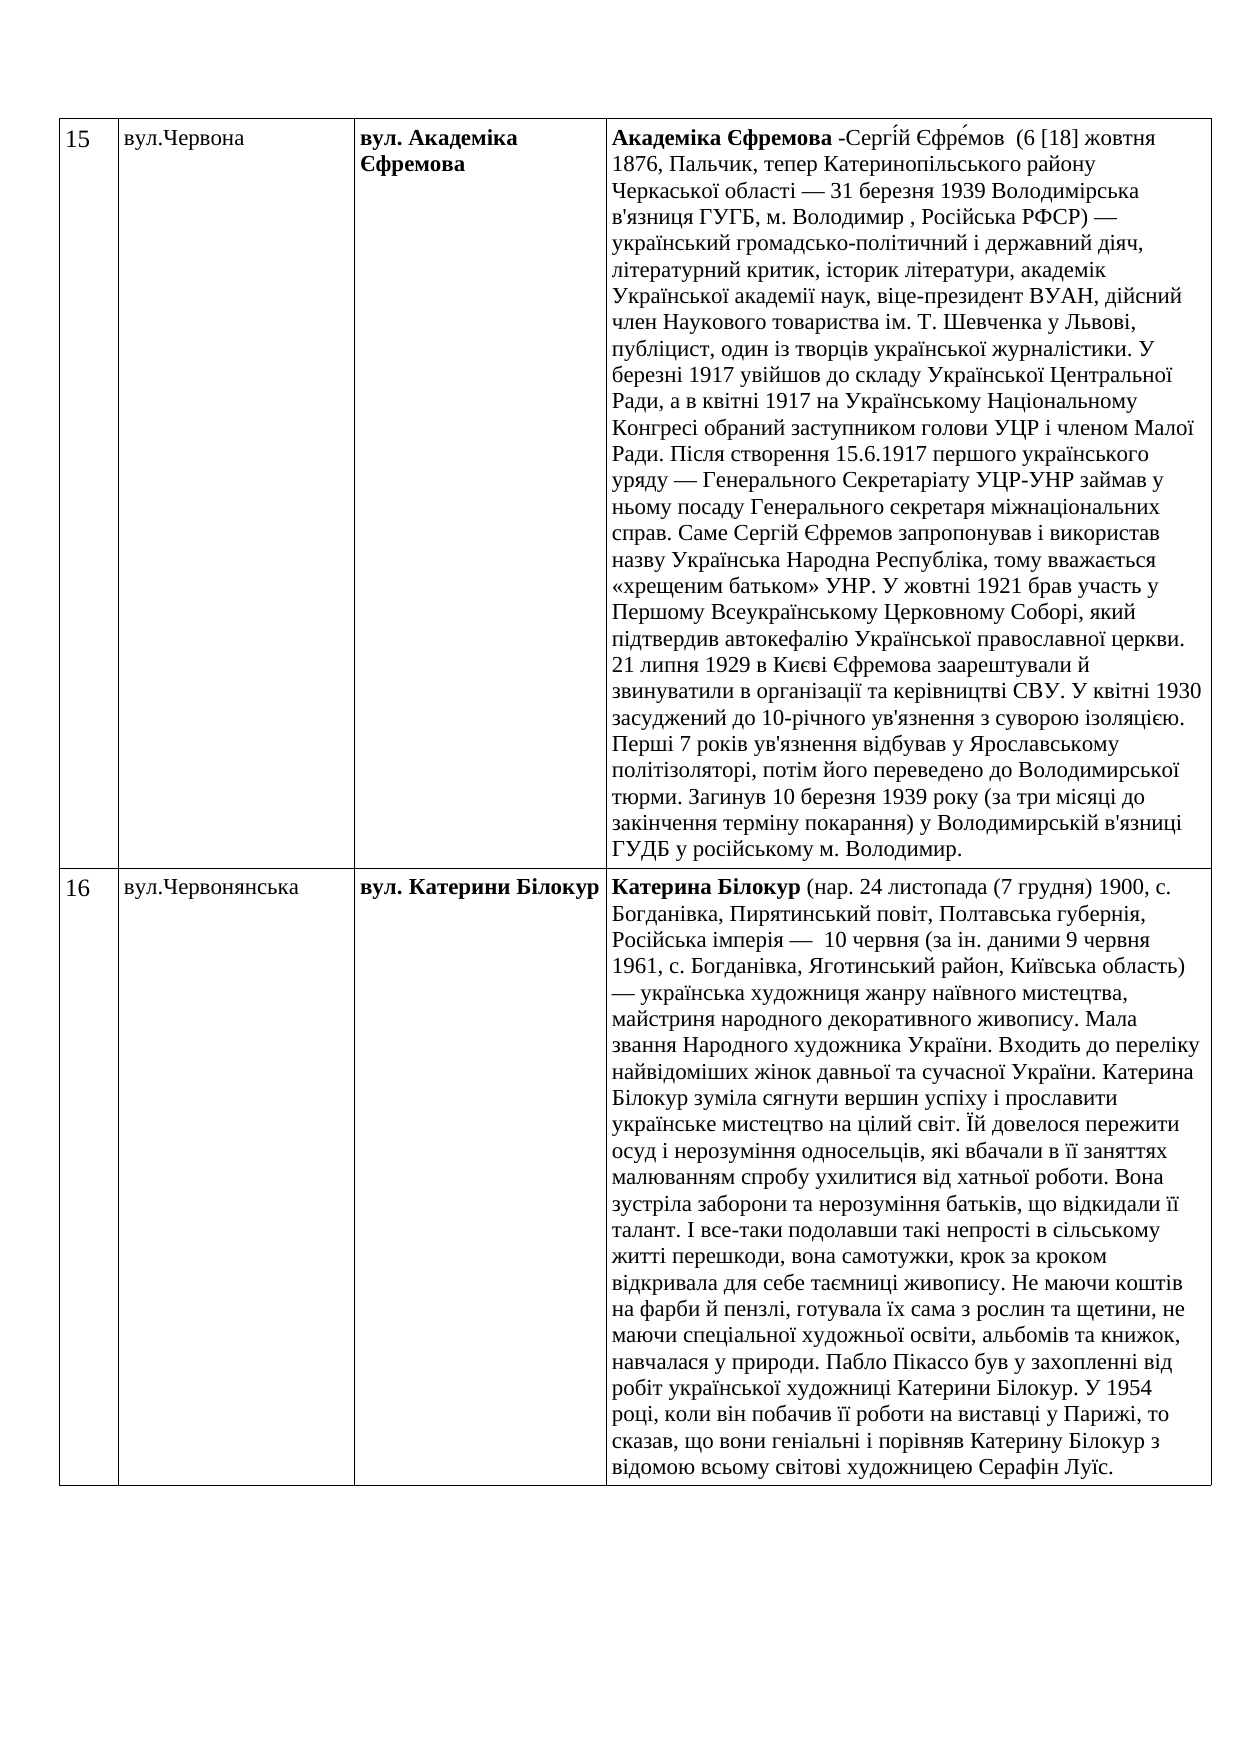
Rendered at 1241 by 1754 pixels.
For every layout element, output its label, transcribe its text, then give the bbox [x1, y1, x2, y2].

table_cell вул.Червонянська [119, 869, 354, 1485]
table_cell вул.Червона [119, 119, 354, 867]
table_cell вул. Катерини Білокур [355, 869, 606, 1485]
table_cell 15 [60, 119, 118, 867]
table_cell вул. Академіка Єфремова [355, 119, 606, 867]
table_cell 16 [60, 869, 118, 1485]
table_cell Академіка Єфремова -Сергі́й Єфре́мов (6 [18] жовтня 1876, Пальчик, тепер Катеринопільського району Черкаської області — 31 березня 1939 Володимірська в'язниця ГУГБ, м. Володимир , Російська РФСР) — український громадсько-політичний і державний діяч, літературний критик, історик літератури, академік Української академії наук, віце-президент ВУАН, дійсний член Наукового товариства ім. Т. Шевченка у Львові, публіцист, один із творців української журналістики. У березні 1917 увійшов до складу Української Центральної Ради, а в квітні 1917 на Українському Національному Конгресі обраний заступником голови УЦР і членом Малої Ради. Після створення 15.6.1917 першого українського уряду — Генерального Секретаріату УЦР-УНР займав у ньому посаду Генерального секретаря міжнаціональних справ. Саме Сергій Єфремов запропонував і використав назву Українська Народна Республіка, тому вважається «хрещеним батьком» УНР. У жовтні 1921 брав участь у Першому Всеукраїнському Церковному Соборі, який підтвердив автокефалію Української православної церкви. 21 липня 1929 в Києві Єфремова заарештували й звинуватили в організації та керівництві СВУ. У квітні 1930 засуджений до 10-річного ув'язнення з суворою ізоляцією. Перші 7 років ув'язнення відбував у Ярославському політізоляторі, потім його переведено до Володимирської тюрми. Загинув 10 березня 1939 року (за три місяці до закінчення терміну покарання) у Володимирській в'язниці ГУДБ у російському м. Володимир. [607, 119, 1211, 867]
table_cell Катерина Білокур (нар. 24 листопада (7 грудня) 1900, с. Богданівка, Пирятинський повіт, Полтавська губернія, Російська імперія — 10 червня (за ін. даними 9 червня 1961, с. Богданівка, Яготинський район, Київська область) — українська художниця жанру наївного мистецтва, майстриня народного декоративного живопису. Мала звання Народного художника України. Входить до переліку найвідоміших жінок давньої та сучасної України. Катерина Білокур зуміла сягнути вершин успіху і прославити українське мистецтво на цілий світ. Їй довелося пережити осуд і нерозуміння односельців, які вбачали в її заняттях малюванням спробу ухилитися від хатньої роботи. Вона зустріла заборони та нерозуміння батьків, що відкидали її талант. І все-таки подолавши такі непрості в сільському житті перешкоди, вона самотужки, крок за кроком відкривала для себе таємниці живопису. Не маючи коштів на фарби й пензлі, готувала їх сама з рослин та щетини, не маючи спеціальної художньої освіти, альбомів та книжок, навчалася у природи. Пабло Пікассо був у захопленні від робіт української художниці Катерини Білокур. У 1954 році, коли він побачив її роботи на виставці у Парижі, то сказав, що вони геніальні і порівняв Катерину Білокур з відомою всьому світові художницею Серафін Луїс. [607, 869, 1211, 1485]
